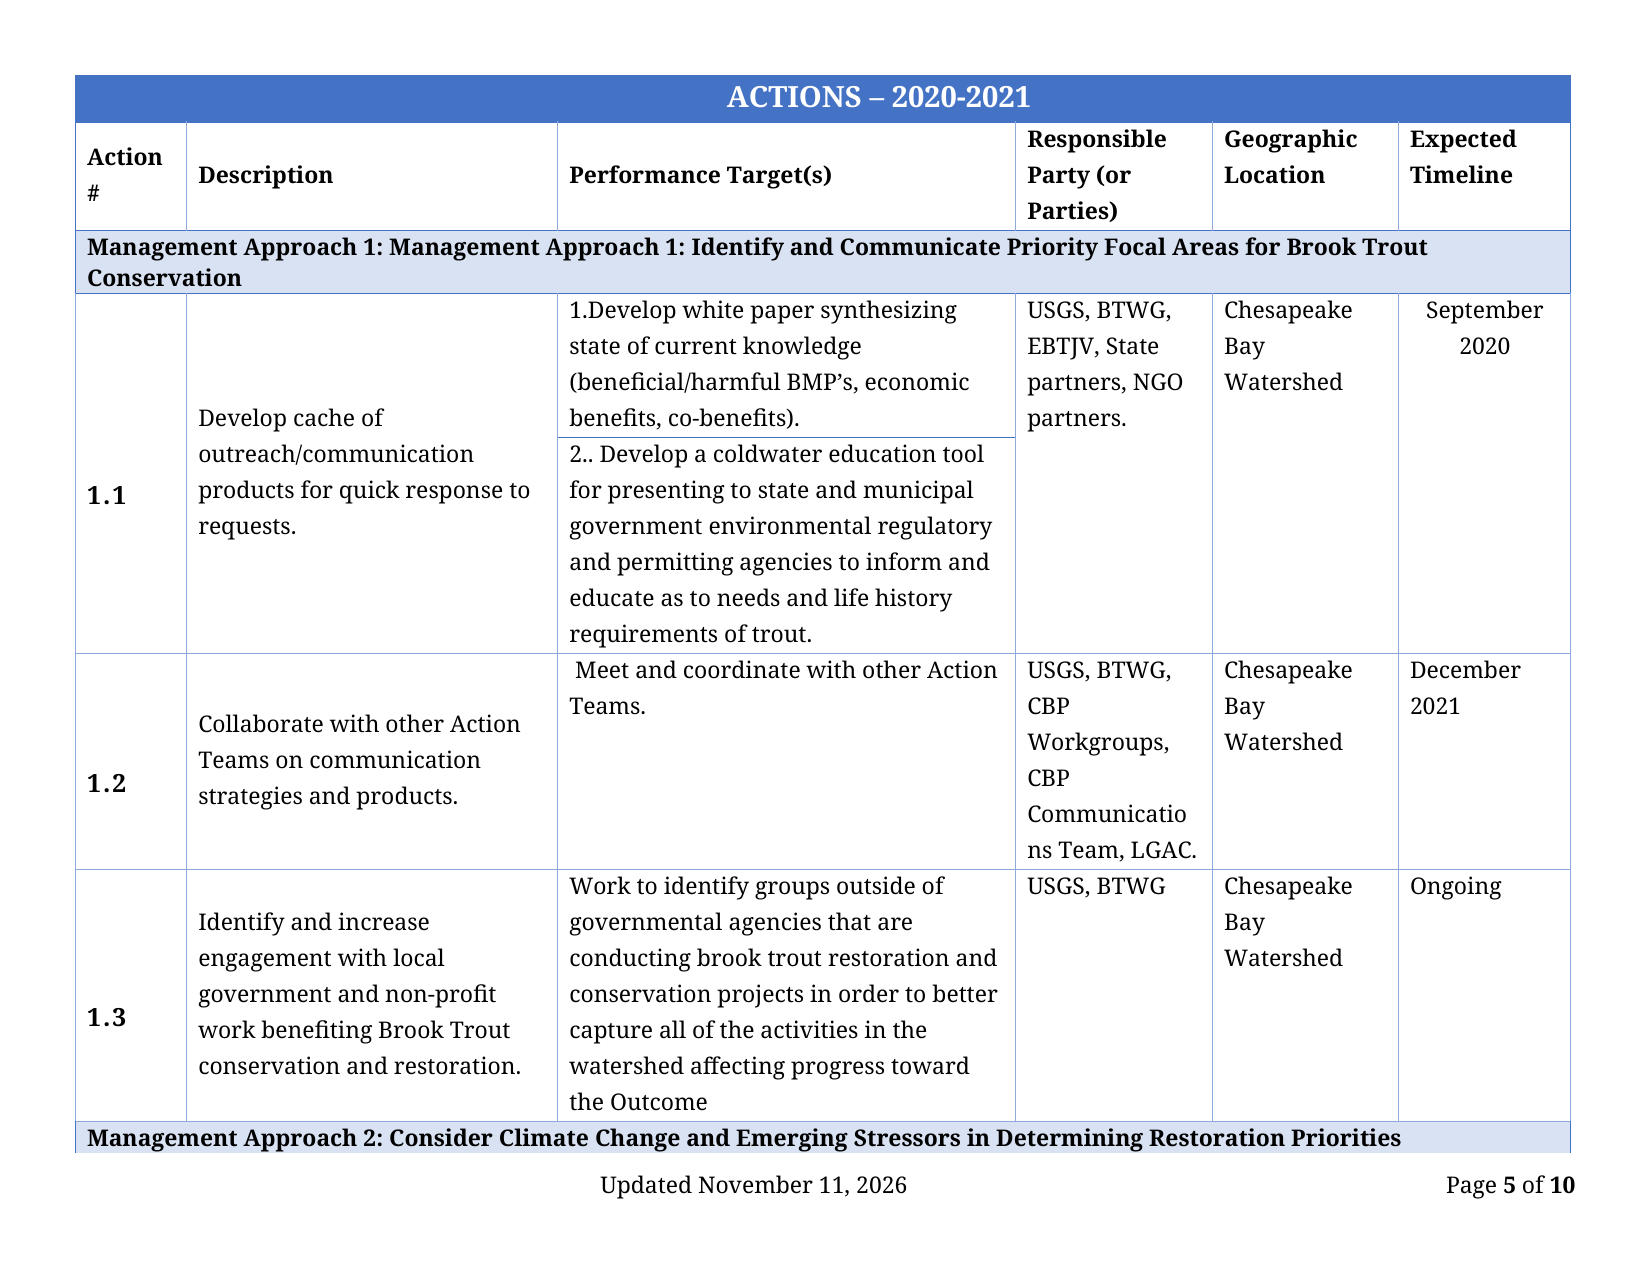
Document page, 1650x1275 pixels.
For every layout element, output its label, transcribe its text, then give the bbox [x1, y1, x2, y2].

table_header ACTIONS – 2020-2021 [187, 76, 1570, 121]
table_cell 2.. Develop a coldwater education tool for presenting to state and municipal government environmental regulatory and permitting agencies to inform and educate as to needs and life history requirements of trout. [558, 438, 1015, 653]
table_cell Work to identify groups outside of governmental agencies that are conducting brook trout restoration and conservation projects in order to better capture all of the activities in the watershed affecting progress toward the Outcome [558, 870, 1015, 1121]
table_cell 1.2 [76, 654, 186, 869]
table_cell Responsible Party (or Parties) [1016, 123, 1212, 230]
table_cell Identify and increase engagement with local government and non-profit work benefiting Brook Trout conservation and restoration. [187, 870, 557, 1121]
table_cell USGS, BTWG, CBP Workgroups, CBP Communications Team, LGAC. [1016, 654, 1212, 869]
table_cell December 2021 [1399, 654, 1570, 869]
table_cell Chesapeake Bay Watershed [1213, 654, 1398, 869]
table_cell Chesapeake Bay Watershed [1213, 294, 1398, 653]
table_cell Ongoing [1399, 870, 1570, 1121]
table_cell Develop cache of outreach/communication products for quick response to requests. [187, 294, 557, 653]
table_cell Collaborate with other Action Teams on communication strategies and products. [187, 654, 557, 869]
table_cell September 2020 [1399, 294, 1570, 653]
table_cell Chesapeake Bay Watershed [1213, 870, 1398, 1121]
table_header [76, 76, 186, 121]
table_cell Management Approach 1: Management Approach 1: Identify and Communicate Priority Focal Areas for Brook Trout Conservation [76, 231, 1570, 293]
table_cell Description [187, 123, 557, 230]
table_cell Meet and coordinate with other Action Teams. [558, 654, 1015, 869]
table_cell Performance Target(s) [558, 123, 1015, 230]
table_cell 1.1 [76, 294, 186, 653]
table_cell Geographic Location [1213, 123, 1398, 230]
table_cell USGS, BTWG [1016, 870, 1212, 1121]
table_cell Expected Timeline [1399, 123, 1570, 230]
table_cell USGS, BTWG, EBTJV, State partners, NGO partners. [1016, 294, 1212, 653]
table_cell Action # [76, 123, 186, 230]
table_cell 1.Develop white paper synthesizing state of current knowledge (beneficial/harmful BMP’s, economic benefits, co-benefits). [558, 294, 1015, 437]
table_cell Management Approach 2: Consider Climate Change and Emerging Stressors in Determining Restoration Priorities [76, 1122, 1570, 1153]
table_cell 1.3 [76, 870, 186, 1121]
